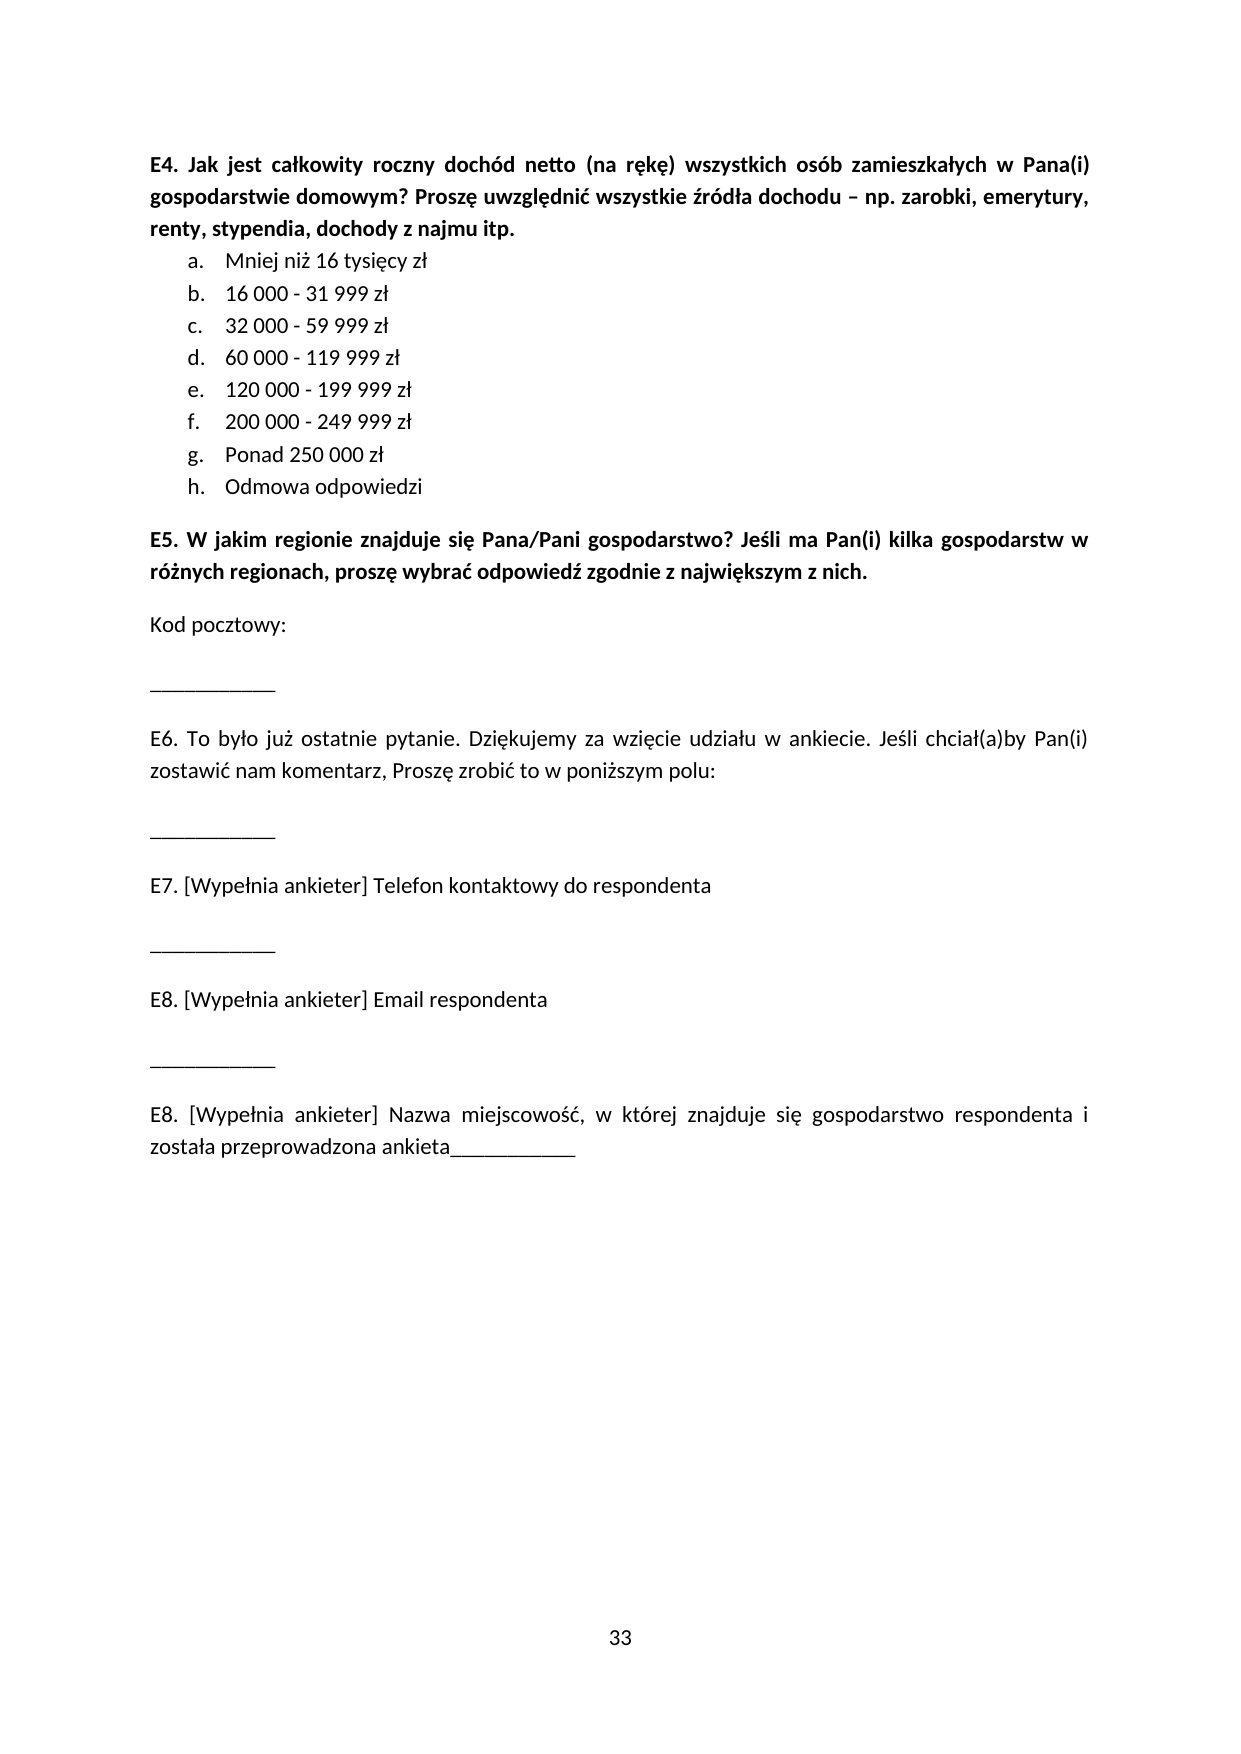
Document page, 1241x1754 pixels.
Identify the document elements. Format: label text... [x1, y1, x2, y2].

text Kod pocztowy: [150, 610, 1090, 638]
list E8. [Wypełnia ankieter] Email respondenta [150, 985, 1090, 1013]
list ___________ [150, 928, 1090, 956]
list 200 000 - 249 999 zł [187, 407, 1090, 436]
list 120 000 - 199 999 zł [187, 375, 1090, 403]
text E5. W jakim regionie znajduje się Pana/Pani gospodarstwo? Jeśli ma Pan(i) kilka gospodarstw w różnych regionach, proszę wybrać odpowiedź zgodnie z największym z nich. [150, 525, 1090, 585]
list E4. Jak jest całkowity roczny dochód netto (na rękę) wszystkich osób zamieszkałych w Pana(i) gospodarstwie domowym? Proszę uwzględnić wszystkie źródła dochodu – np. zarobki, emerytury, renty, stypendia, dochody z najmu itp. [150, 150, 1090, 242]
list 16 000 - 31 999 zł [187, 279, 1090, 307]
list ___________ [150, 1043, 1090, 1071]
list Mniej niż 16 tysięcy zł [187, 247, 1090, 274]
list Ponad 250 000 zł [187, 440, 1090, 468]
list 32 000 - 59 999 zł [187, 311, 1090, 339]
list E6. To było już ostatnie pytanie. Dziękujemy za wzięcie udziału w ankiecie. Jeśli chciał(a)by Pan(i) zostawić nam komentarz, Proszę zrobić to w poniższym polu: [150, 724, 1090, 785]
list E7. [Wypełnia ankieter] Telefon kontaktowy do respondenta [150, 871, 1090, 899]
list E8. [Wypełnia ankieter] Nazwa miejscowość, w której znajduje się gospodarstwo respondenta i została przeprowadzona ankieta___________ [150, 1100, 1090, 1160]
list 60 000 - 119 999 zł [187, 343, 1090, 371]
list Odmowa odpowiedzi [187, 472, 1090, 500]
list ___________ [150, 814, 1090, 842]
list ___________ [150, 667, 1090, 695]
